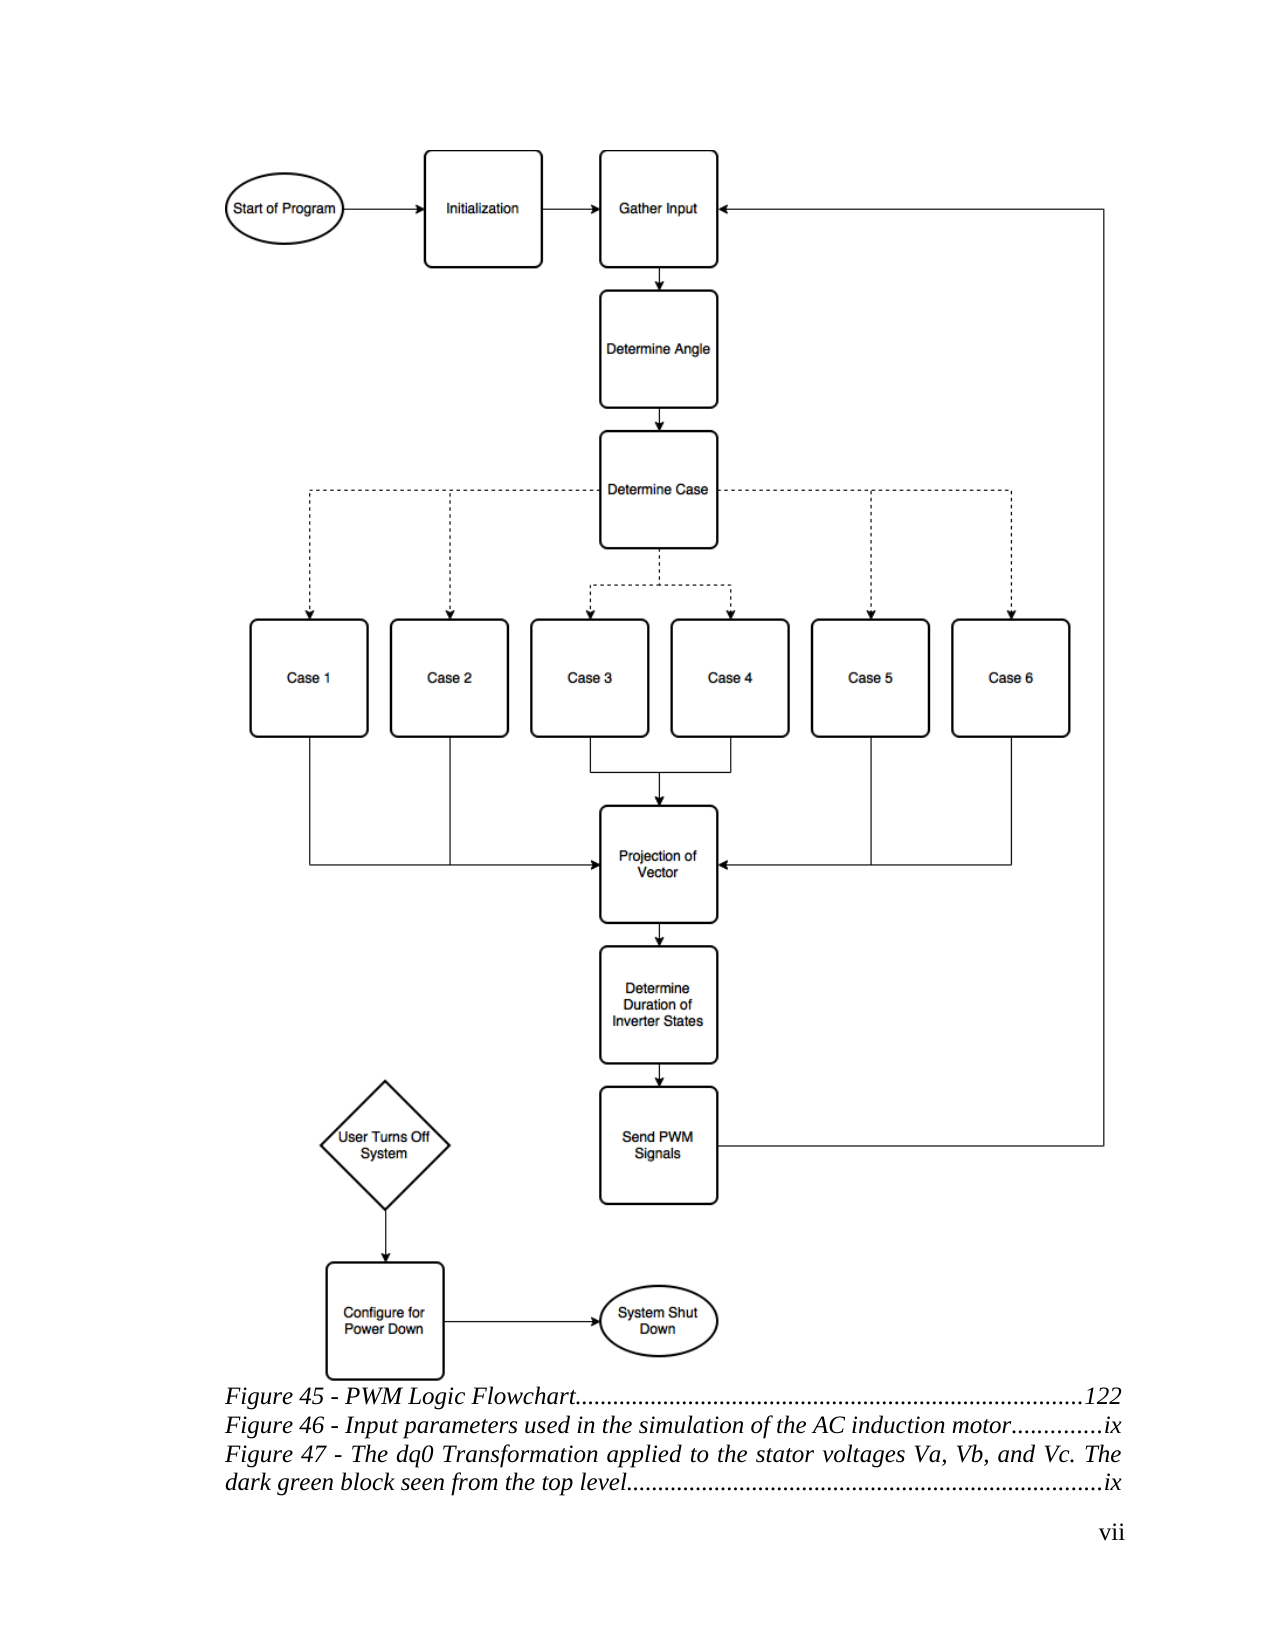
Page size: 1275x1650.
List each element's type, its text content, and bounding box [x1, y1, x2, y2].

text Figure 46 - Input parameters used in the simulation of the AC induction motor. ix [225, 1410, 1125, 1439]
picture [225, 150, 1115, 1382]
text Figure 47 - The dq0 Transformation applied to the stator voltages Va, Vb, and Vc. The dark green block seen from the top level. ix [225, 1439, 1125, 1496]
